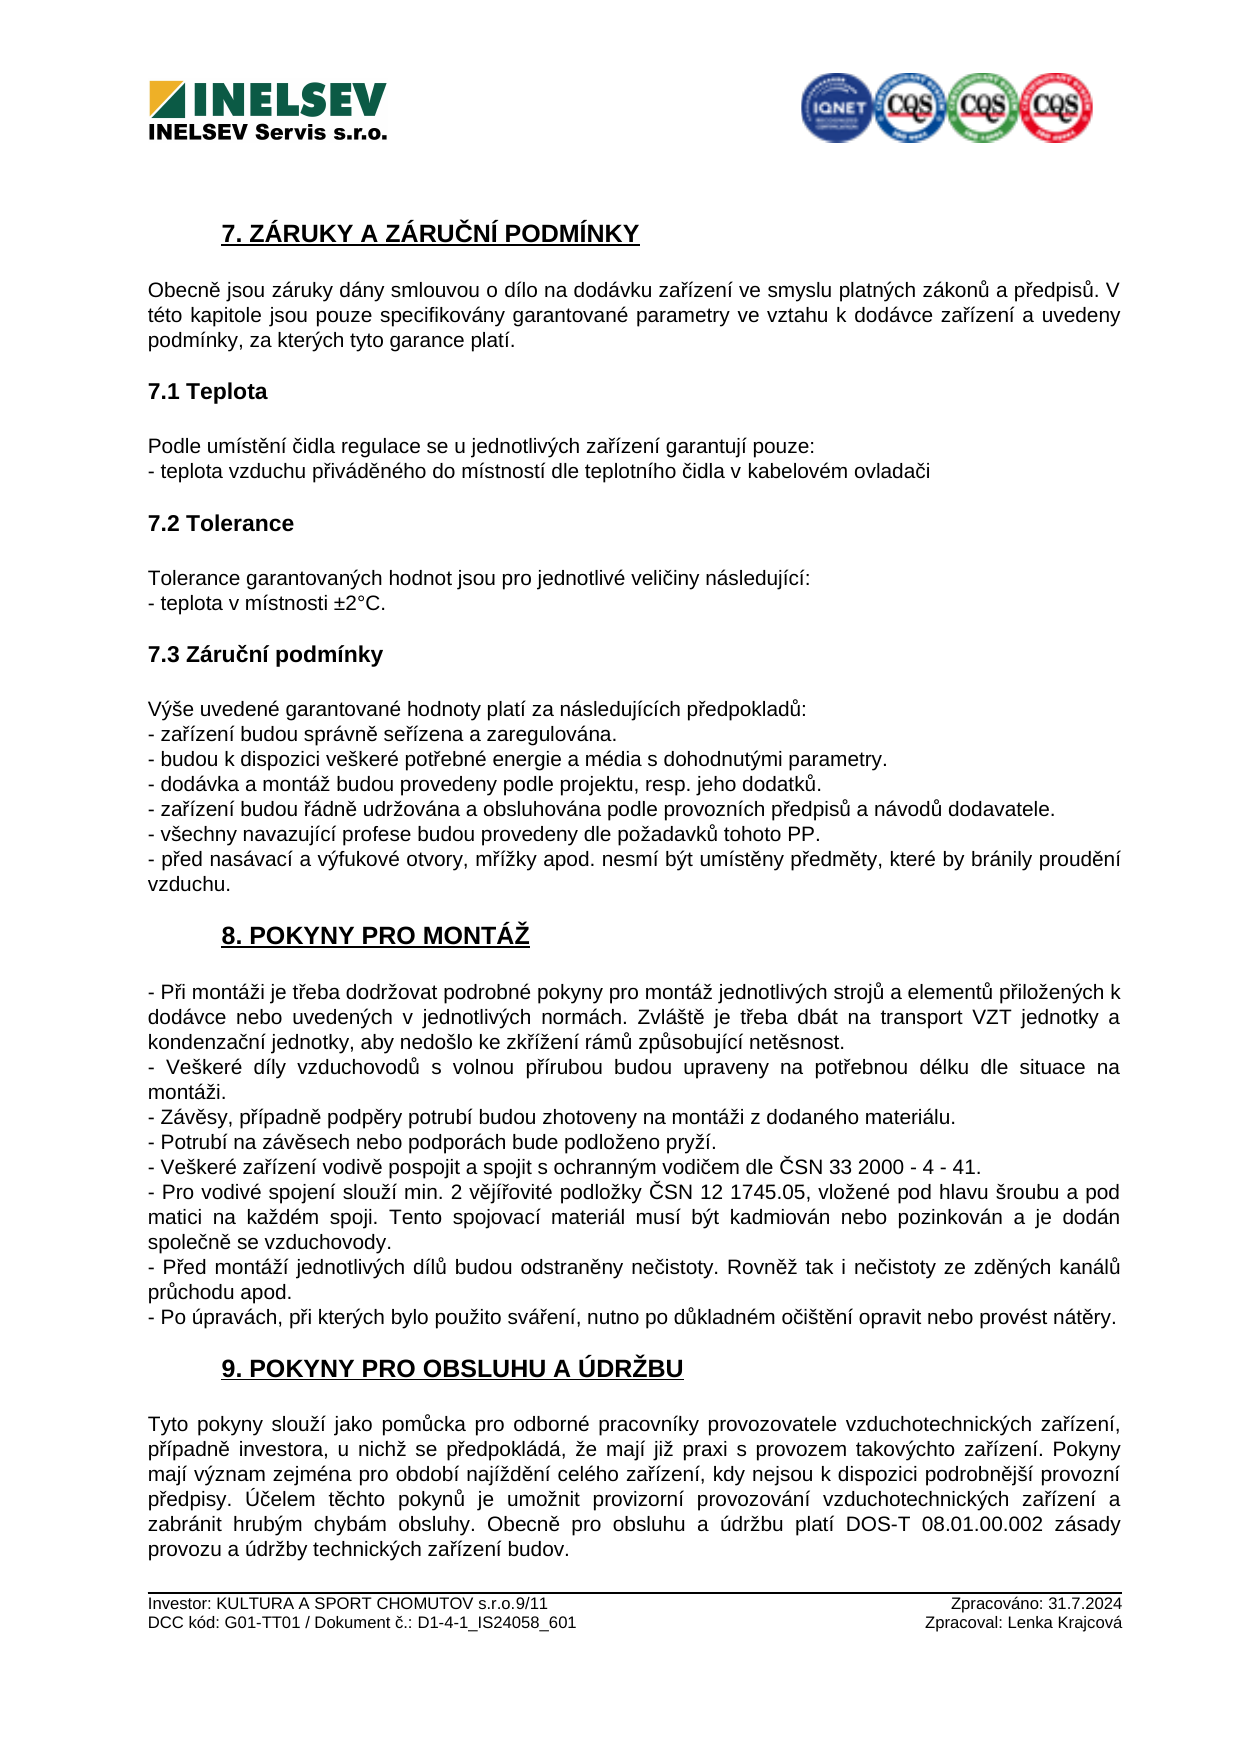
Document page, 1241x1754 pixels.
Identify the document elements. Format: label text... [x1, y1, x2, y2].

text 7.3 Záruční podmínky [148, 641, 1122, 667]
picture [147, 78, 389, 143]
text - Závěsy, případně podpěry potrubí budou zhotoveny na montáži z dodaného materiálu. [148, 1104, 1122, 1129]
text - Potrubí na závěsech nebo podporách bude podloženo pryží. [148, 1129, 1122, 1154]
text - Po úpravách, při kterých bylo použito sváření, nutno po důkladném očištění opravit nebo provést nátěry. [148, 1304, 1122, 1329]
text Podle umístění čidla regulace se u jednotlivých zařízení garantují pouze: [148, 433, 1122, 458]
text - Veškeré zařízení vodivě pospojit a spojit s ochranným vodičem dle ČSN 33 2000 - 4 - 41. [148, 1154, 1122, 1179]
text Tyto pokyny slouží jako pomůcka pro odborné pracovníky provozovatele vzduchotechnických zařízení, případně investora, u nichž se předpokládá, že mají již praxi s provozem takovýchto zařízení. Pokyny mají význam zejména pro období najíždění celého zařízení, kdy nejsou k dispozici podrobnější provozní předpisy. Účelem těchto pokynů je umožnit provizorní provozování vzduchotechnických zařízení a zabránit hrubým chybám obsluhy. Obecně pro obsluhu a údržbu platí DOS-T 08.01.00.002 zásady provozu a údržby technických zařízení budov. [148, 1411, 1122, 1561]
text 9. POKYNY PRO OBSLUHU A ÚDRŽBU [148, 1354, 1122, 1382]
text - Při montáži je třeba dodržovat podrobné pokyny pro montáž jednotlivých strojů a elementů přiložených k dodávce nebo uvedených v jednotlivých normách. Zvláště je třeba dbát na transport VZT jednotky a kondenzační jednotky, aby nedošlo ke zkřížení rámů způsobující netěsnost. [148, 979, 1122, 1054]
text Výše uvedené garantované hodnoty platí za následujících předpokladů: [148, 696, 1122, 721]
text - všechny navazující profese budou provedeny dle požadavků tohoto PP. [148, 821, 1122, 846]
text - budou k dispozici veškeré potřebné energie a média s dohodnutými parametry. [148, 746, 1122, 771]
text - zařízení budou řádně udržována a obsluhována podle provozních předpisů a návodů dodavatele. [148, 796, 1122, 821]
text - Před montáží jednotlivých dílů budou odstraněny nečistoty. Rovněž tak i nečistoty ze zděných kanálů průchodu apod. [148, 1254, 1122, 1304]
text - teplota v místnosti ±2°C. [148, 590, 1122, 615]
text - Pro vodivé spojení slouží min. 2 vějířovité podložky ČSN 12 1745.05, vložené pod hlavu šroubu a pod matici na každém spoji. Tento spojovací materiál musí být kadmiován nebo pozinkován a je dodán společně se vzduchovody. [148, 1179, 1122, 1254]
text 8. POKYNY PRO MONTÁŽ [148, 921, 1122, 950]
text Tolerance garantovaných hodnot jsou pro jednotlivé veličiny následující: [148, 565, 1122, 590]
text - zařízení budou správně seřízena a zaregulována. [148, 721, 1122, 746]
text 7.1 Teplota [148, 378, 1122, 404]
text - Veškeré díly vzduchovodů s volnou přírubou budou upraveny na potřebnou délku dle situace na montáži. [148, 1054, 1122, 1104]
text 7.2 Tolerance [148, 510, 1122, 536]
text 7. ZÁRUKY A ZÁRUČNÍ PODMÍNKY [148, 219, 1122, 248]
text - teplota vzduchu přiváděného do místností dle teplotního čidla v kabelovém ovladači [148, 458, 1122, 483]
picture [801, 73, 1093, 143]
text - dodávka a montáž budou provedeny podle projektu, resp. jeho dodatků. [148, 771, 1122, 796]
text Obecně jsou záruky dány smlouvou o dílo na dodávku zařízení ve smyslu platných zákonů a předpisů. V této kapitole jsou pouze specifikovány garantované parametry ve vztahu k dodávce zařízení a uvedeny podmínky, za kterých tyto garance platí. [148, 277, 1122, 352]
text - před nasávací a výfukové otvory, mřížky apod. nesmí být umístěny předměty, které by bránily proudění vzduchu. [148, 846, 1122, 896]
